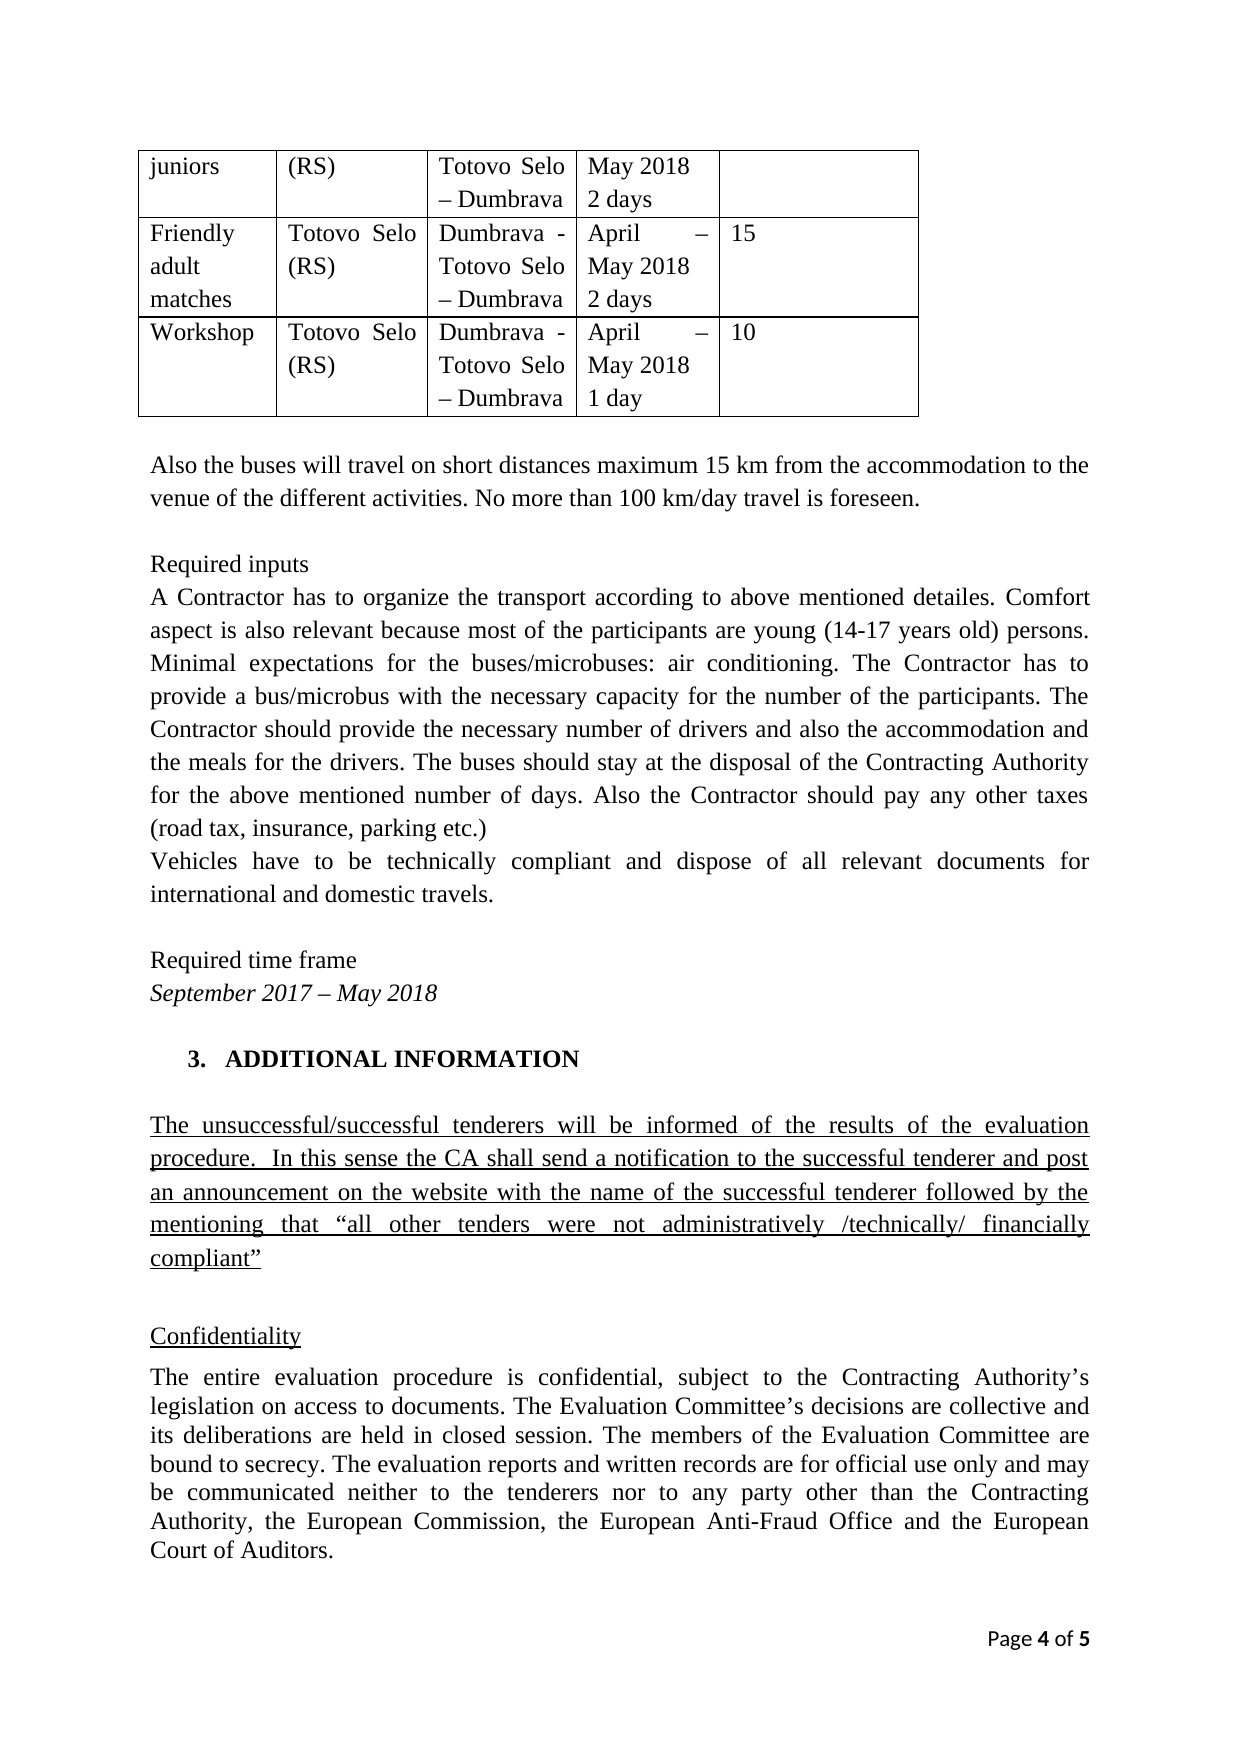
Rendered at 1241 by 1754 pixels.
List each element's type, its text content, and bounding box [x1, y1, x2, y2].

table_cell League of juniors [139, 151, 276, 217]
table_cell Totovo Selo (RS) [277, 218, 427, 316]
table_cell Workshop [139, 318, 276, 416]
text Required time frame [150, 945, 1090, 974]
table_cell 10 [720, 318, 918, 416]
table_cell Totovo Selo (RS) [277, 318, 427, 416]
text The unsuccessful/successful tenderers will be informed of the results of the evaluation procedure. In this sense the CA shall send a notification to the successful tenderer and post an announcement on the website with the name of the successful tenderer followed by the mentioning that “all other tenders were not administratively /technically/ financially compliant” [150, 1111, 1090, 1136]
table_cell 15 [720, 218, 918, 316]
text Required inputs [150, 549, 1090, 578]
table_cell Dumbrava - Totovo Selo – Dumbrava [428, 318, 576, 416]
table_cell April – May 2018 2 days [577, 218, 719, 316]
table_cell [577, 151, 719, 217]
table_cell Friendly adult matches [139, 218, 276, 316]
table_cell Totovo Selo (RS) [277, 151, 427, 217]
text September 2017 – May 2018 [150, 978, 1090, 1007]
text The unsuccessful/successful tenderers will be informed of the results of the evaluation procedure. In this sense the CA shall send a notification to the successful tenderer and post an announcement on the website with the name of the successful tenderer followed by the mentioning that “all other tenders were not administratively /technically/ financially compliant” [150, 1236, 1090, 1271]
text The entire evaluation procedure is confidential, subject to the Contracting Authority’s legislation on access to documents. The Evaluation Committee’s decisions are collective and its deliberations are held in closed session. The members of the Evaluation Committee are bound to secrecy. The evaluation reports and written records are for official use only and may be communicated neither to the tenderers nor to any party other than the Contracting Authority, the European Commission, the European Anti-Fraud Office and the European Court of Auditors. [150, 1362, 1090, 1564]
text Vehicles have to be technically compliant and dispose of all relevant documents for international and domestic travels. [150, 846, 1090, 908]
table_cell April – May 2018 1 day [577, 318, 719, 416]
text Also the buses will travel on short distances maximum 15 km from the accommodation to the venue of the different activities. No more than 100 km/day travel is foreseen. [150, 450, 1090, 512]
list ADDITIONAL INFORMATION [187, 1044, 1090, 1073]
table_cell 45 [720, 151, 918, 217]
table_cell Dumbrava - Totovo Selo – Dumbrava [428, 218, 576, 316]
text The unsuccessful/successful tenderers will be informed of the results of the evaluation procedure. In this sense the CA shall send a notification to the successful tenderer and post an announcement on the website with the name of the successful tenderer followed by the mentioning that “all other tenders were not administratively /technically/ financially compliant” [150, 1137, 1090, 1234]
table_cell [428, 151, 576, 217]
text Confidentiality [150, 1321, 1090, 1350]
text A Contractor has to organize the transport according to above mentioned detailes. Comfort aspect is also relevant because most of the participants are young (14-17 years old) persons. Minimal expectations for the buses/microbuses: air conditioning. The Contractor has to provide a bus/microbus with the necessary capacity for the number of the participants. The Contractor should provide the necessary number of drivers and also the accommodation and the meals for the drivers. The buses should stay at the disposal of the Contracting Authority for the above mentioned number of days. Also the Contractor should pay any other taxes (road tax, insurance, parking etc.) [150, 582, 1090, 842]
